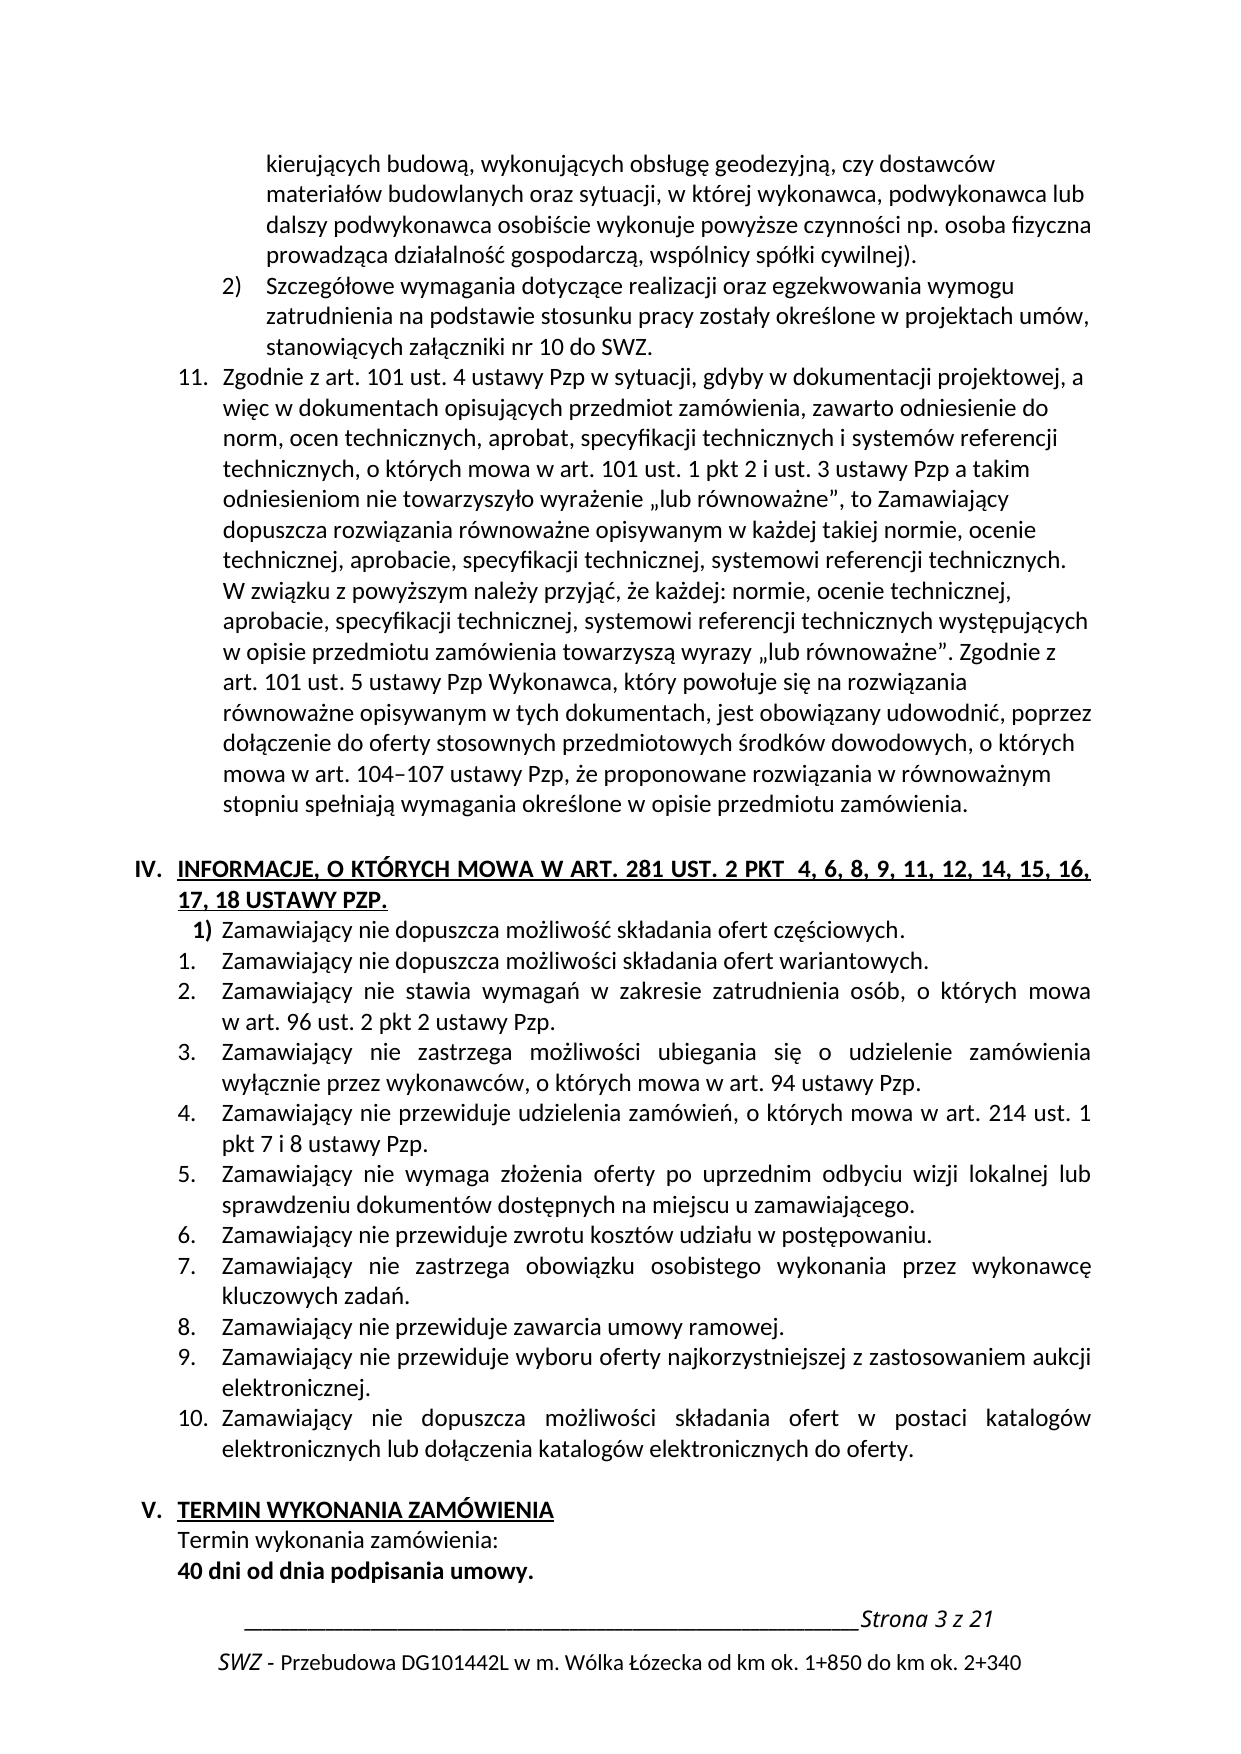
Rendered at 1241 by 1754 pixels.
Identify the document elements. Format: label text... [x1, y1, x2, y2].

list Zgodnie z art. 101 ust. 4 ustawy Pzp w sytuacji, gdyby w dokumentacji projektowej, a więc w dokumentach opisujących przedmiot zamówienia, zawarto odniesienie do norm, ocen technicznych, aprobat, specyfikacji technicznych i systemów referencji technicznych, o których mowa w art. 101 ust. 1 pkt 2 i ust. 3 ustawy Pzp a takim odniesieniom nie towarzyszyło wyrażenie „lub równoważne”, to Zamawiający dopuszcza rozwiązania równoważne opisywanym w każdej takiej normie, ocenie technicznej, aprobacie, specyfikacji technicznej, systemowi referencji technicznych. W związku z powyższym należy przyjąć, że każdej: normie, ocenie technicznej, aprobacie, specyfikacji technicznej, systemowi referencji technicznych występujących w opisie przedmiotu zamówienia towarzyszą wyrazy „lub równoważne”. Zgodnie z art. 101 ust. 5 ustawy Pzp Wykonawca, który powołuje się na rozwiązania równoważne opisywanym w tych dokumentach, jest obowiązany udowodnić, poprzez dołączenie do oferty stosownych przedmiotowych środków dowodowych, o których mowa w art. 104–107 ustawy Pzp, że proponowane rozwiązania w równoważnym stopniu spełniają wymagania określone w opisie przedmiotu zamówienia. [177, 361, 1092, 819]
list Zamawiający nie wymaga złożenia oferty po uprzednim odbyciu wizji lokalnej lub sprawdzeniu dokumentów dostępnych na miejscu u zamawiającego. [177, 1158, 1092, 1219]
list INFORMACJE, O KTÓRYCH MOWA W ART. 281 UST. 2 PKT 4, 6, 8, 9, 11, 12, 14, 15, 16, 17, 18 USTAWY PZP. [162, 853, 1092, 914]
list Zamawiający nie przewiduje zawarcia umowy ramowej. [177, 1311, 1092, 1342]
list TERMIN WYKONANIA ZAMÓWIENIA [162, 1494, 1092, 1525]
list Zamawiający nie stawia wymagań w zakresie zatrudnienia osób, o których mowa w art. 96 ust. 2 pkt 2 ustawy Pzp. [177, 975, 1092, 1036]
list Szczegółowe wymagania dotyczące realizacji oraz egzekwowania wymogu zatrudnienia na podstawie stosunku pracy zostały określone w projektach umów, stanowiących załączniki nr 10 do SWZ. [222, 270, 1092, 361]
list Zamawiający nie dopuszcza możliwości składania ofert w postaci katalogów elektronicznych lub dołączenia katalogów elektronicznych do oferty. [177, 1403, 1092, 1464]
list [222, 148, 1092, 270]
list Zamawiający nie zastrzega możliwości ubiegania się o udzielenie zamówienia wyłącznie przez wykonawców, o których mowa w art. 94 ustawy Pzp. [177, 1036, 1092, 1097]
list Zamawiający nie przewiduje zwrotu kosztów udziału w postępowaniu. [177, 1219, 1092, 1250]
list Zamawiający nie dopuszcza możliwości składania ofert wariantowych. [177, 945, 1092, 975]
text 40 dni od dnia podpisania umowy. [177, 1555, 1092, 1586]
list Zamawiający nie przewiduje wyboru oferty najkorzystniejszej z zastosowaniem aukcji elektronicznej. [177, 1342, 1092, 1403]
text Termin wykonania zamówienia: [177, 1525, 1092, 1555]
list Zamawiający nie dopuszcza możliwość składania ofert częściowych. [192, 914, 1092, 945]
list Zamawiający nie zastrzega obowiązku osobistego wykonania przez wykonawcę kluczowych zadań. [177, 1250, 1092, 1311]
list Zamawiający nie przewiduje udzielenia zamówień, o których mowa w art. 214 ust. 1 pkt 7 i 8 ustawy Pzp. [177, 1097, 1092, 1158]
